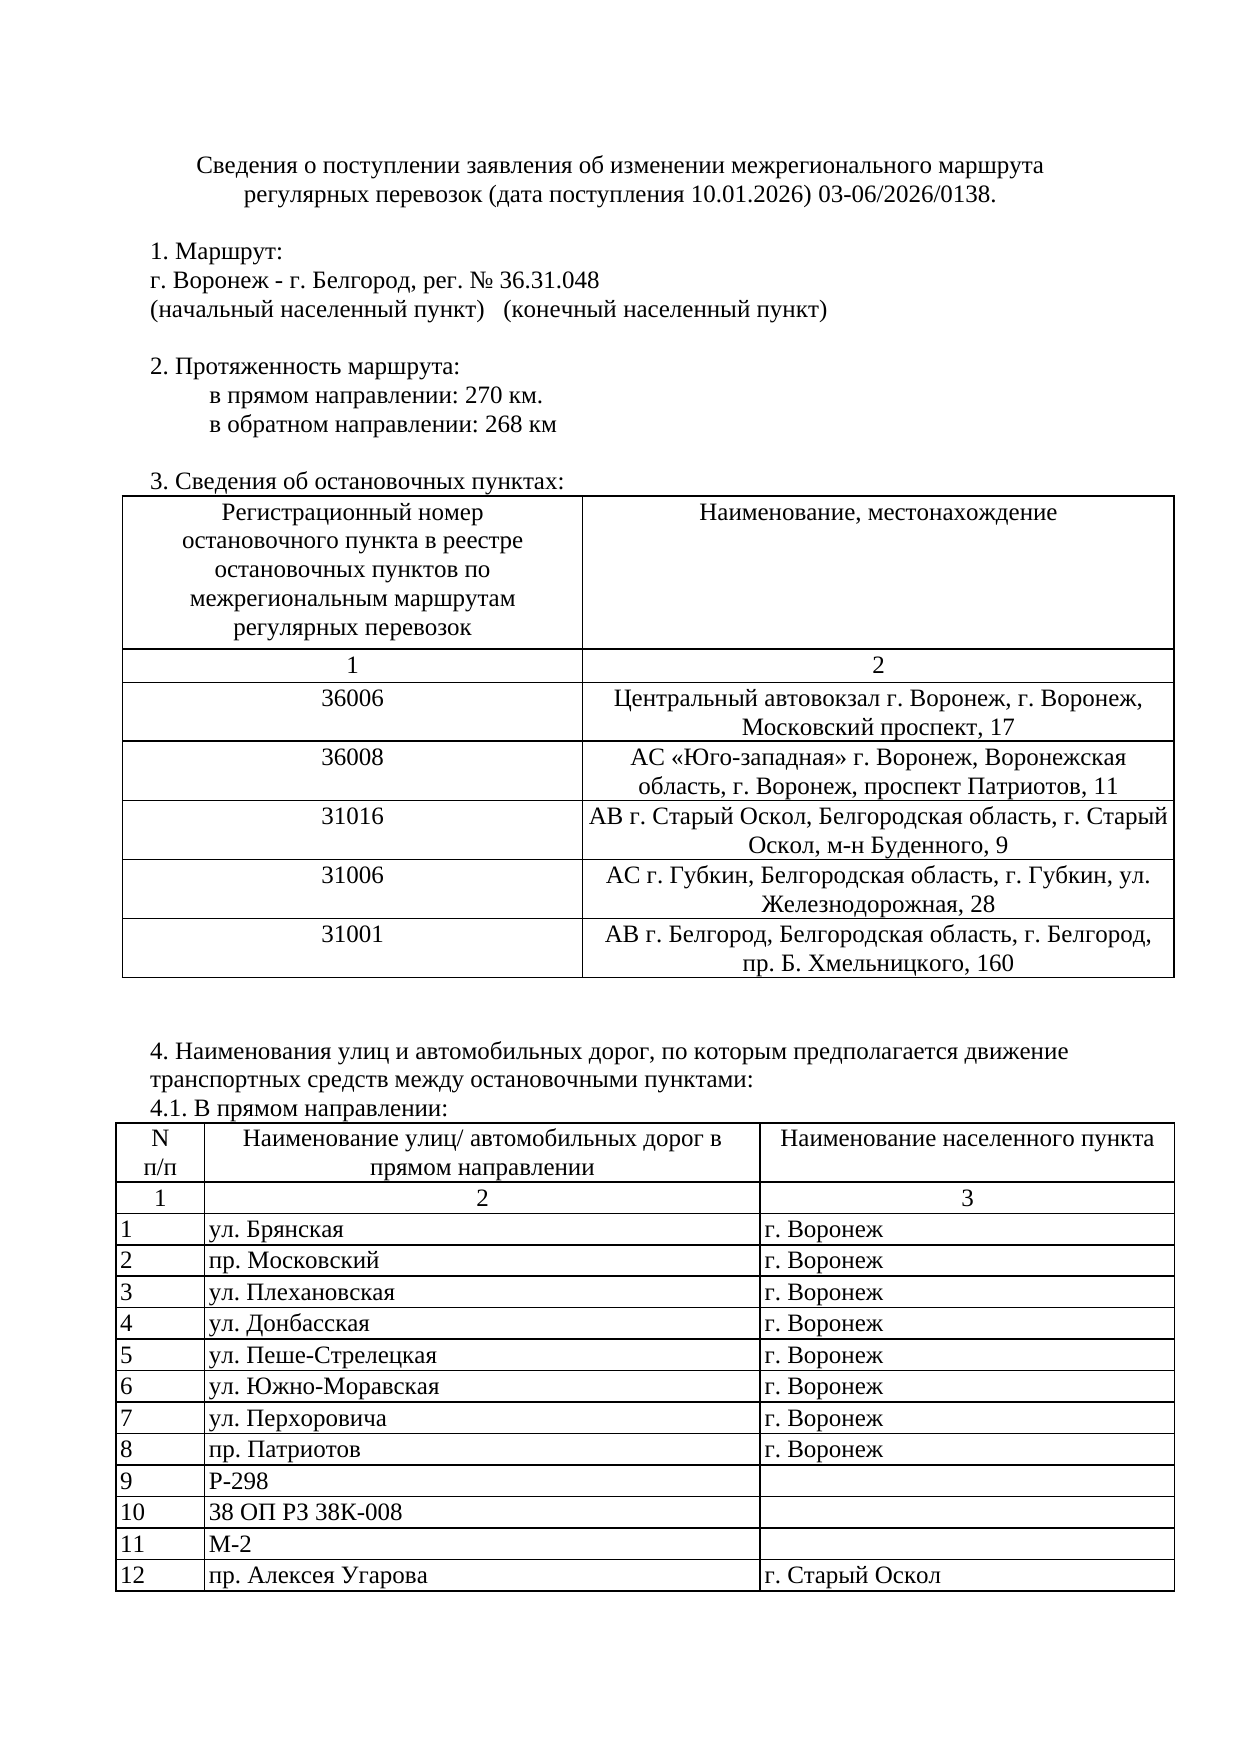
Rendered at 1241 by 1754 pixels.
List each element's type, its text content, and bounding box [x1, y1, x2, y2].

table_cell 3 [117, 1277, 204, 1307]
table_cell М-2 [205, 1529, 759, 1558]
table_cell 31001 [123, 919, 582, 977]
text Сведения о поступлении заявления об изменении межрегионального маршрута регулярных перевозок (дата поступления 10.01.2026) 03-06/2026/0138. [150, 150, 1090, 207]
table_cell г. Воронеж [761, 1308, 1174, 1338]
table_cell пр. Патриотов [205, 1434, 759, 1464]
table_cell 10 [117, 1497, 204, 1527]
text 4. Наименования улиц и автомобильных дорог, по которым предполагается движение транспортных средств между остановочными пунктами: [150, 1036, 1090, 1093]
table_cell [761, 1497, 1174, 1527]
table_cell г. Воронеж [761, 1214, 1174, 1244]
table_cell 31016 [123, 801, 582, 858]
table_cell 12 [117, 1560, 204, 1590]
table_cell г. Воронеж [761, 1371, 1174, 1401]
table_cell ул. Плехановская [205, 1277, 759, 1307]
text 2. Протяженность маршрута: [150, 351, 1090, 380]
text в обратном направлении: 268 км [150, 409, 1090, 437]
table_cell г. Воронеж [761, 1403, 1174, 1433]
table_cell АВ г. Старый Оскол, Белгородская область, г. Старый Оскол, м-н Буденного, 9 [583, 801, 1173, 858]
table_cell 31006 [123, 860, 582, 918]
table_cell г. Старый Оскол [761, 1560, 1174, 1590]
table_header Регистрационный номер остановочного пункта в реестре остановочных пунктов по межрегиональным маршрутам регулярных перевозок [123, 497, 582, 648]
text 3. Сведения об остановочных пунктах: [150, 466, 1090, 495]
table_cell 3 [761, 1183, 1174, 1212]
table_cell 2 [205, 1183, 759, 1212]
table_cell пр. Московский [205, 1246, 759, 1275]
table_cell г. Воронеж [761, 1340, 1174, 1370]
table_header Наименование, местонахождение [583, 497, 1173, 648]
table_cell [761, 1466, 1174, 1496]
table_cell 38 ОП РЗ 38К-008 [205, 1497, 759, 1527]
table_cell Центральный автовокзал г. Воронеж, г. Воронеж, Московский проспект, 17 [583, 683, 1173, 740]
table_cell 2 [117, 1246, 204, 1275]
table_cell 4 [117, 1308, 204, 1338]
text 4.1. В прямом направлении: [150, 1093, 1090, 1122]
table_cell 1 [123, 650, 582, 681]
text (начальный населенный пункт) (конечный населенный пункт) [150, 294, 1090, 322]
table_cell ул. Южно-Моравская [205, 1371, 759, 1401]
table_cell АВ г. Белгород, Белгородская область, г. Белгород, пр. Б. Хмельницкого, 160 [583, 919, 1173, 977]
table_header Наименование улиц/ автомобильных дорог в прямом направлении [205, 1124, 759, 1181]
table_cell г. Воронеж [761, 1434, 1174, 1464]
text в прямом направлении: 270 км. [150, 380, 1090, 409]
text 1. Маршрут: [150, 236, 1090, 265]
table_cell ул. Брянская [205, 1214, 759, 1244]
table_cell 6 [117, 1371, 204, 1401]
table_cell АС г. Губкин, Белгородская область, г. Губкин, ул. Железнодорожная, 28 [583, 860, 1173, 918]
table_cell 1 [117, 1214, 204, 1244]
table_cell ул. Пеше-Стрелецкая [205, 1340, 759, 1370]
text г. Воронеж - г. Белгород, рег. № 36.31.048 [150, 265, 1090, 294]
table_cell АС «Юго-западная» г. Воронеж, Воронежская область, г. Воронеж, проспект Патриотов, 11 [583, 742, 1173, 799]
table_cell 5 [117, 1340, 204, 1370]
table_cell г. Воронеж [761, 1246, 1174, 1275]
table_cell 8 [117, 1434, 204, 1464]
table_cell 9 [117, 1466, 204, 1496]
table_cell г. Воронеж [761, 1277, 1174, 1307]
table_cell 36006 [123, 683, 582, 740]
table_cell пр. Алексея Угарова [205, 1560, 759, 1590]
table_header N п/п [117, 1124, 204, 1181]
table_cell Р-298 [205, 1466, 759, 1496]
table_cell 2 [583, 650, 1173, 681]
table_cell 7 [117, 1403, 204, 1433]
table_cell 11 [117, 1529, 204, 1558]
table_cell ул. Донбасская [205, 1308, 759, 1338]
table_cell [761, 1529, 1174, 1558]
table_cell 36008 [123, 742, 582, 799]
table_cell ул. Перхоровича [205, 1403, 759, 1433]
table_cell 1 [117, 1183, 204, 1212]
table_header Наименование населенного пункта [761, 1124, 1174, 1181]
